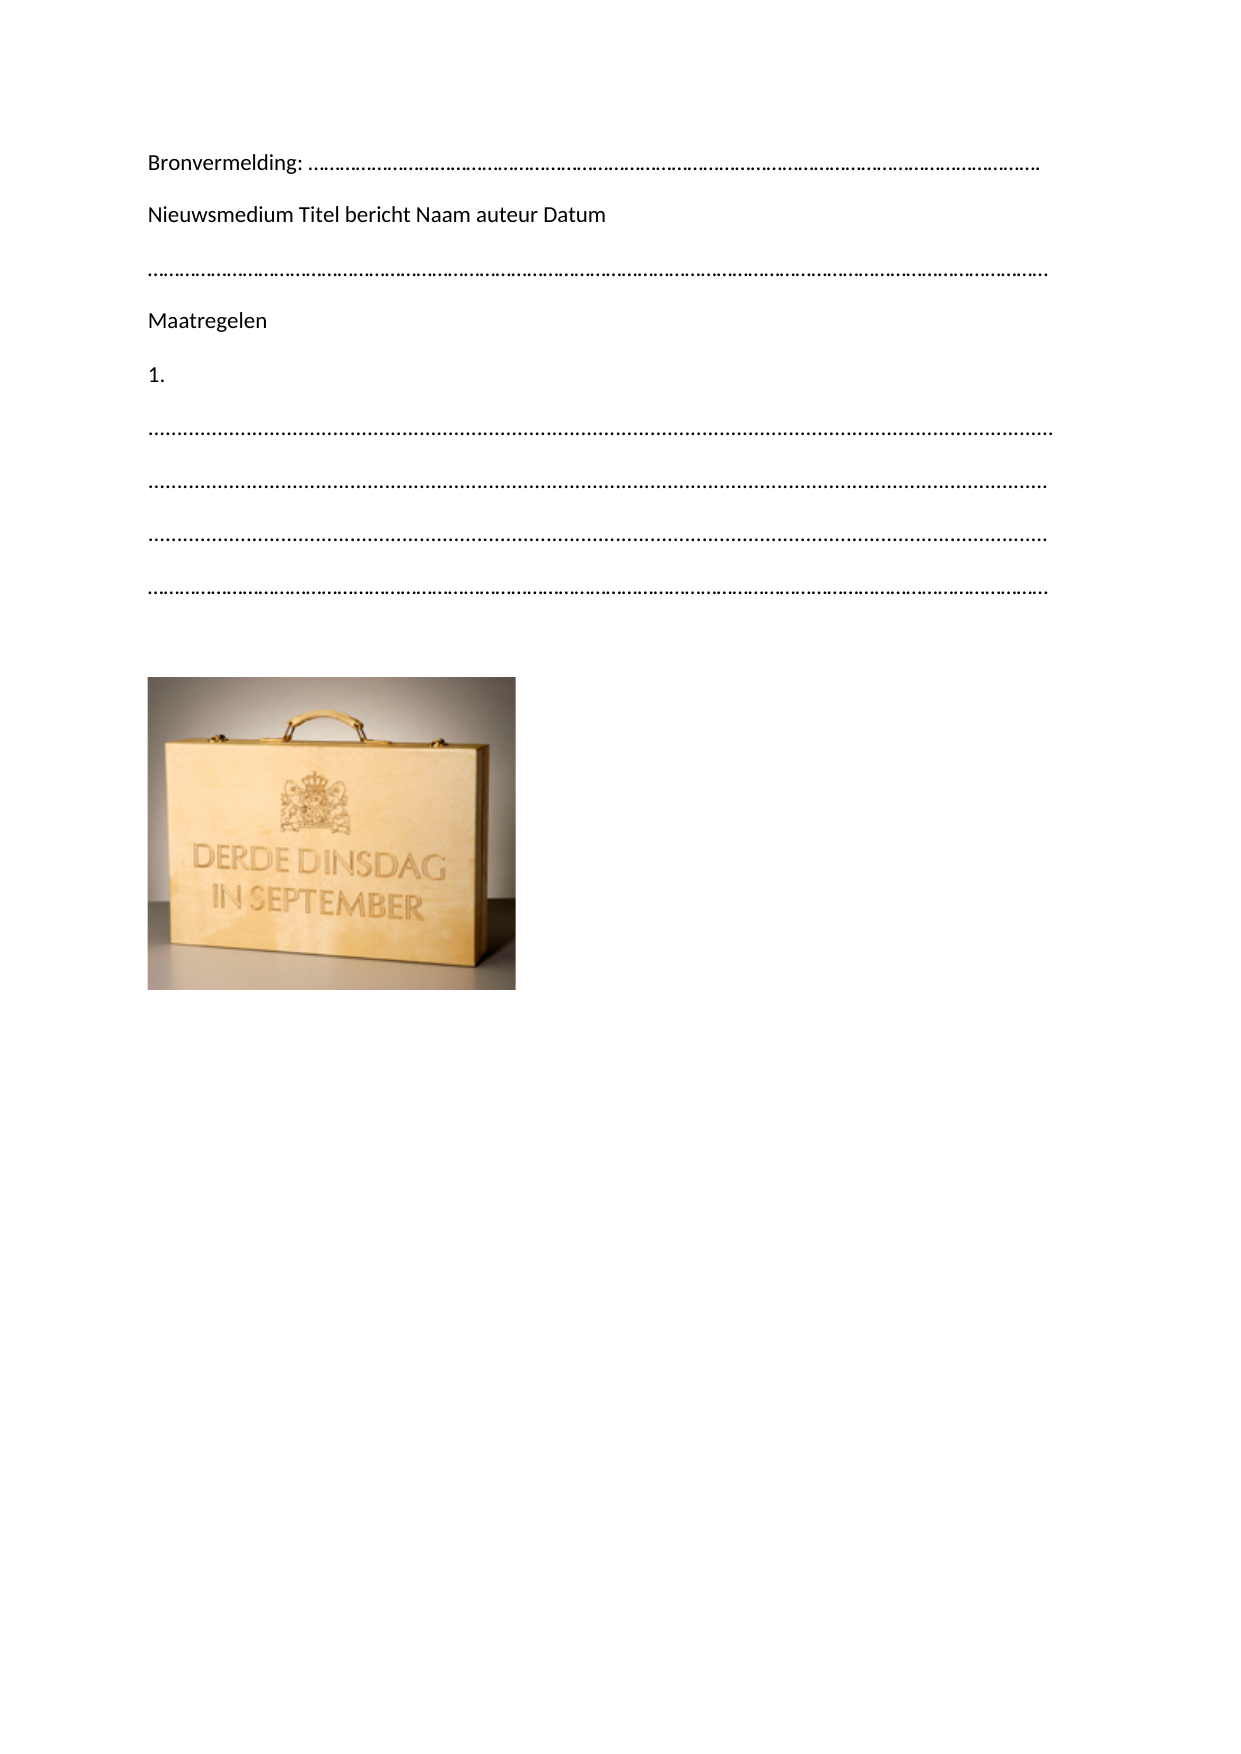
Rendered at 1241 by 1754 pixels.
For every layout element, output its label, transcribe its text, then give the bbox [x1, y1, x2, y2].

picture [147, 677, 516, 990]
text ............................................................................................................................................................. [148, 413, 1093, 441]
text ……………………………………………………………………………………………………………………………………………………… [148, 572, 1093, 600]
text ............................................................................................................................................................ [148, 519, 1093, 547]
text Nieuwsmedium Titel bericht Naam auteur Datum [148, 201, 1093, 229]
text Bronvermelding: …………………………………………………………………………………………………………………………. [148, 148, 1093, 176]
text ……………………………………………………………………………………………………………………………………………………… [148, 254, 1093, 282]
text 1. [148, 360, 1093, 388]
text ............................................................................................................................................................ [148, 466, 1093, 494]
text Maatregelen [148, 307, 1093, 335]
